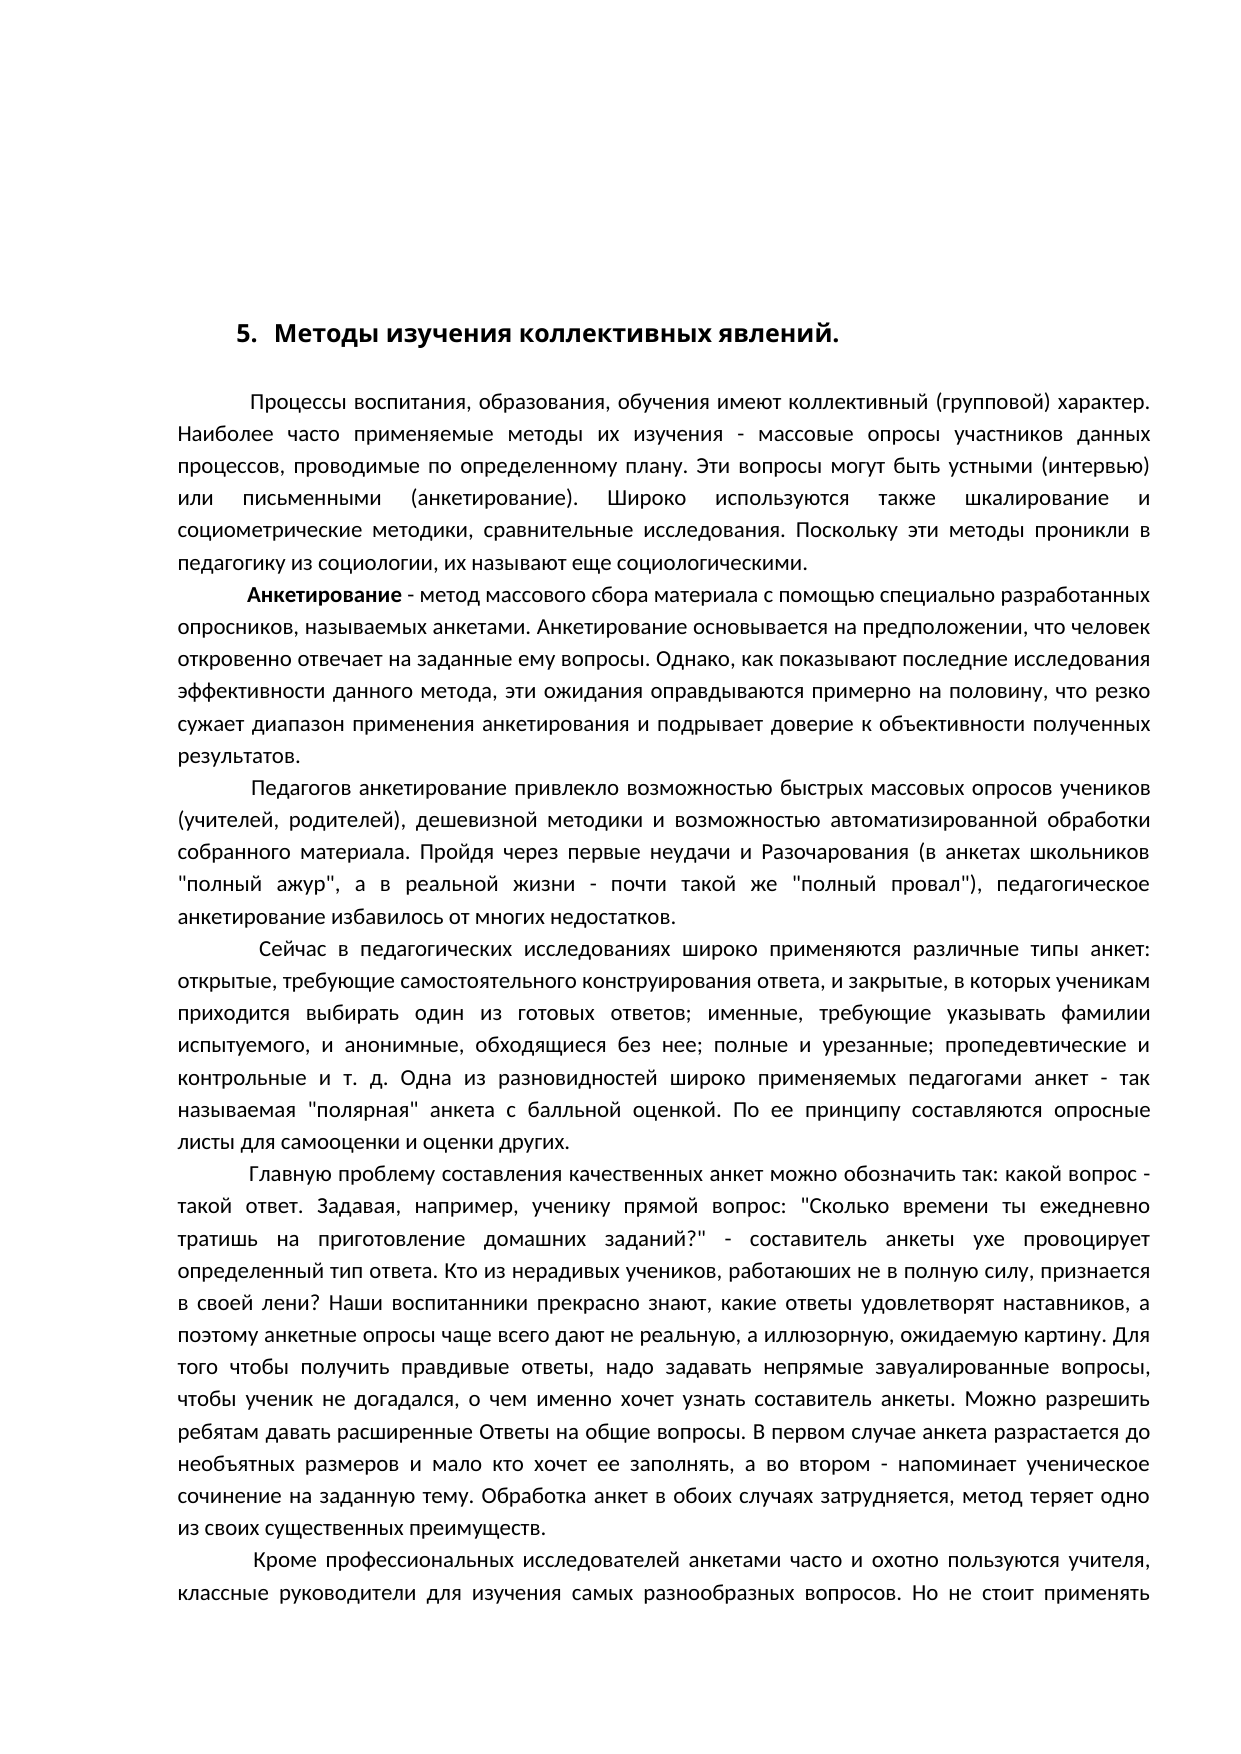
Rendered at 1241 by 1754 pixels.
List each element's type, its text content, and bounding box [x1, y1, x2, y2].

subtitle Методы изучения коллективных явлений. [236, 315, 1152, 349]
text Педагогов анкетирование привлекло возможностью быстрых массовых опросов учеников (учителей, родителей), дешевизной методики и возможностью автоматизированной обработки собранного материала. Пройдя через первые неудачи и Разочарования (в анкетах школьников "полный ажур", а в реальной жизни - почти такой же "полный провал"), педагогическое анкетирование избавилось от многих недостатков. [177, 773, 1152, 930]
text Сейчас в педагогических исследованиях широко применяются различные типы анкет: открытые, требующие самостоятельного конструирования ответа, и закрытые, в которых ученикам приходится выбирать один из готовых ответов; именные, требующие указывать фамилии испытуемого, и анонимные, обходящиеся без нее; полные и урезанные; пропедевтические и контрольные и т. д. Одна из разновидностей широко применяемых педагогами анкет - так называемая "полярная" анкета с балльной оценкой. По ее принципу составляются опросные листы для самооценки и оценки других. [177, 934, 1152, 1155]
text Процессы воспитания, образования, обучения имеют коллективный (групповой) характер. Наиболее часто применяемые методы их изучения - массовые опросы участников данных процессов, проводимые по определенному плану. Эти вопросы могут быть устными (интервью) или письменными (анкетирование). Широко используются также шкалирование и социометрические методики, сравнительные исследования. Поскольку эти методы проникли в педагогику из социологии, их называют еще социологическими. [177, 387, 1152, 576]
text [177, 1546, 1152, 1606]
text Главную проблему составления качественных анкет можно обозначить так: какой вопрос - такой ответ. Задавая, например, ученику прямой вопрос: "Сколько времени ты ежедневно тратишь на приготовление домашних заданий?" - составитель анкеты ухе провоцирует определенный тип ответа. Кто из нерадивых учеников, работаюших не в полную силу, признается в своей лени? Наши воспитанники прекрасно знают, какие ответы удовлетворят наставников, а поэтому анкетные опросы чаще всего дают не реальную, а иллюзорную, ожидаемую картину. Для того чтобы получить правдивые ответы, надо задавать непрямые завуалированные вопросы, чтобы ученик не догадался, о чем именно хочет узнать составитель анкеты. Можно разрешить ребятам давать расширенные Ответы на общие вопросы. В первом случае анкета разрастается до необъятных размеров и мало кто хочет ее заполнять, а во втором - напоминает ученическое сочинение на заданную тему. Обработка анкет в обоих случаях затрудняется, метод теряет одно из своих существенных преимуществ. [177, 1159, 1152, 1541]
text Анкетирование - метод массового сбора материала с помощью специально разработанных опросников, называемых анкетами. Анкетирование основывается на предположении, что человек откровенно отвечает на заданные ему вопросы. Однако, как показывают последние исследования эффективности данного метода, эти ожидания оправдываются примерно на половину, что резко сужает диапазон применения анкетирования и подрывает доверие к объективности полученных результатов. [177, 580, 1152, 769]
